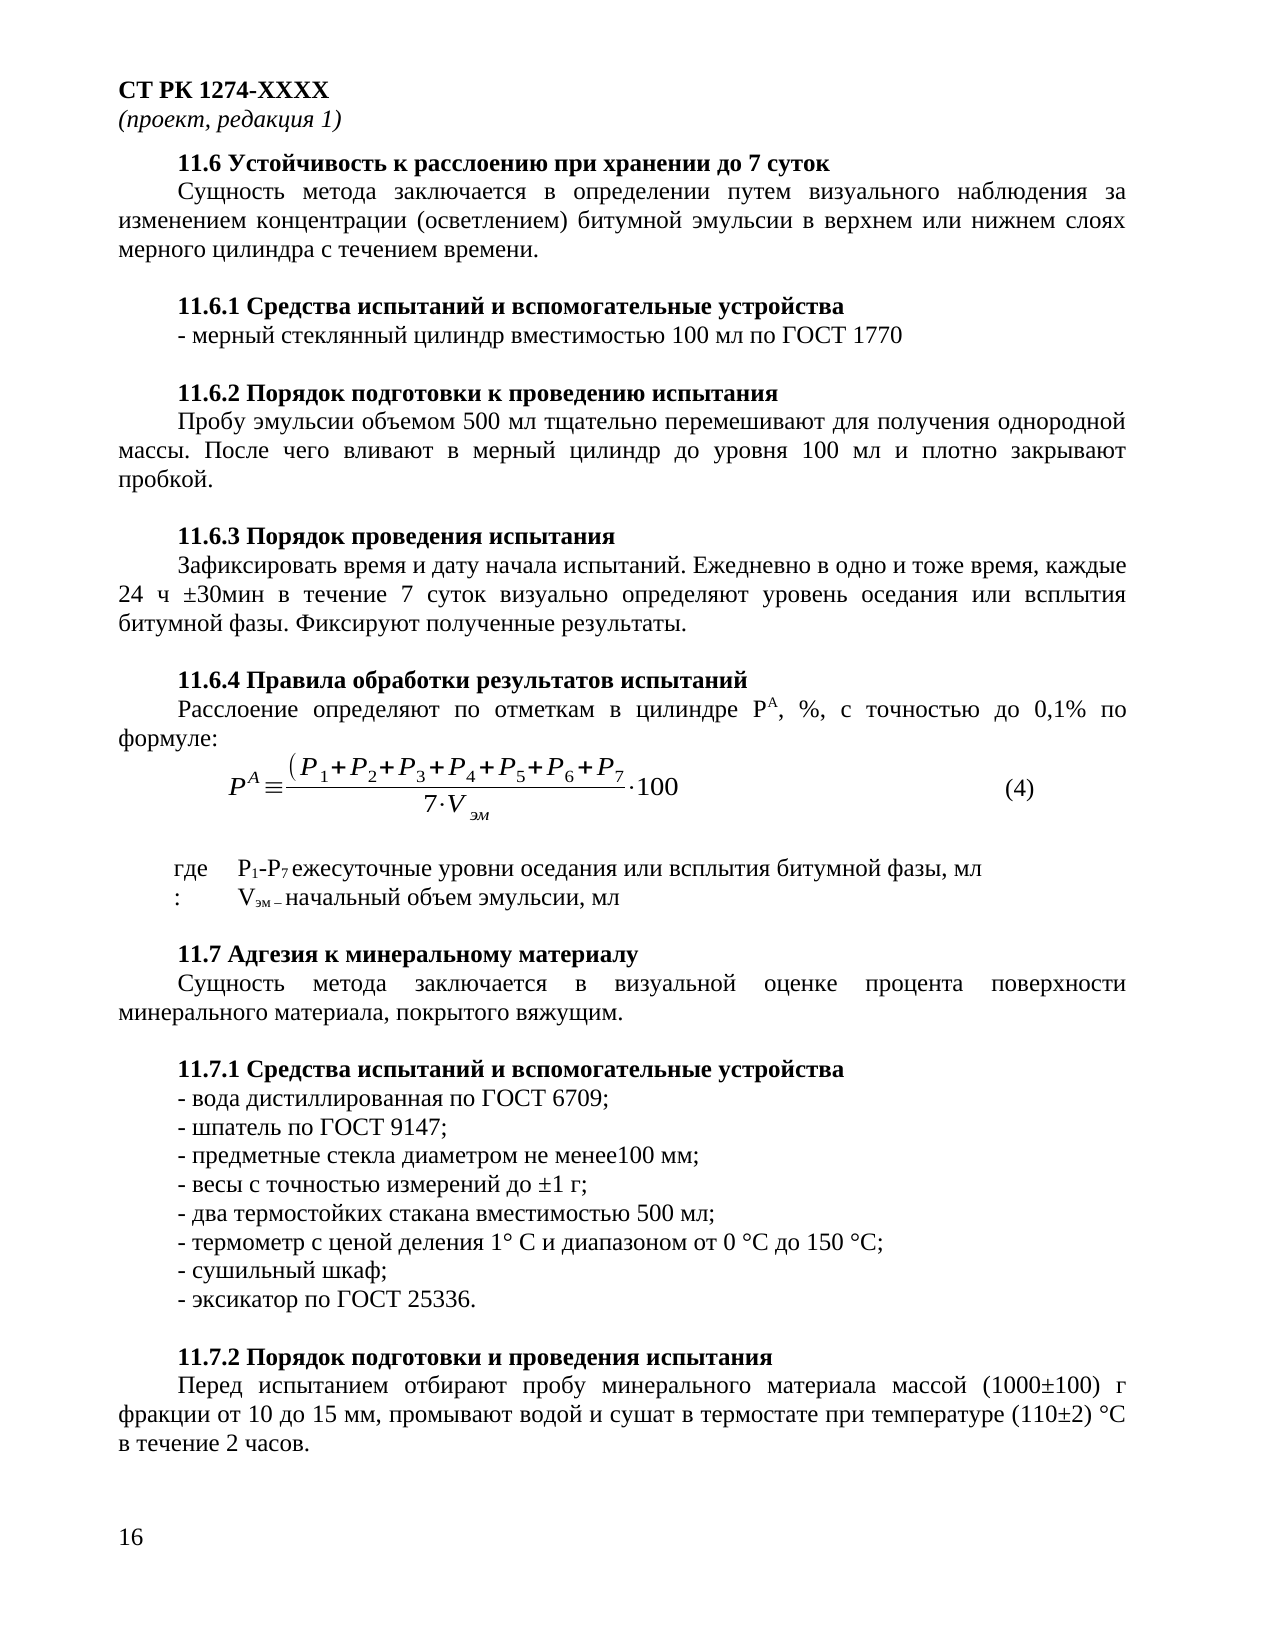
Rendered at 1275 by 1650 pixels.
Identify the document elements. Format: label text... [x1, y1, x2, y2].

table_header [107, 751, 694, 824]
text - сушильный шкаф; [118, 1256, 1127, 1284]
table_header (4) [694, 751, 1138, 824]
text - мерный стеклянный цилиндр вместимостью 100 мл по ГОСТ 1770 [118, 320, 1127, 349]
text - предметные стекла диаметром не менее100 мм; [118, 1141, 1127, 1169]
text 11.6.3 Порядок проведения испытания [118, 521, 1127, 550]
text - термометр с ценой деления 1° С и диапазоном от 0 °С до 150 °С; [118, 1227, 1127, 1256]
table_header где: [163, 853, 226, 911]
text 11.6.4 Правила обработки результатов испытаний [118, 665, 1127, 694]
text 11.7 Адгезия к минеральному материалу [118, 939, 1127, 968]
text 11.6.2 Порядок подготовки к проведению испытания [118, 378, 1127, 406]
text - шпатель по ГОСТ 9147; [118, 1112, 1127, 1141]
text 11.7.2 Порядок подготовки и проведения испытания [118, 1342, 1127, 1371]
text - два термостойких стакана вместимостью 500 мл; [118, 1198, 1127, 1227]
text - вода дистиллированная по ГОСТ 6709; [118, 1083, 1127, 1112]
table_header Р1-Р7 ежесуточные уровни оседания или всплытия битумной фазы, мл Vэм – начальный объем эмульсии, мл [226, 853, 1138, 911]
text 11.6 Устойчивость к расслоению при хранении до 7 суток [118, 148, 1127, 176]
text Сущность метода заключается в определении путем визуального наблюдения за изменением концентрации (осветлением) битумной эмульсии в верхнем или нижнем слоях мерного цилиндра с течением времени. [118, 176, 1127, 263]
text - эксикатор по ГОСТ 25336. [118, 1284, 1127, 1313]
text Зафиксировать время и дату начала испытаний. Ежедневно в одно и тоже время, каждые 24 ч ±30мин в течение 7 суток визуально определяют уровень оседания или всплытия битумной фазы. Фиксируют полученные результаты. [118, 550, 1127, 636]
text Пробу эмульсии объемом 500 мл тщательно перемешивают для получения однородной массы. После чего вливают в мерный цилиндр до уровня 100 мл и плотно закрывают пробкой. [118, 406, 1127, 493]
text 11.6.1 Средства испытаний и вспомогательные устройства [118, 291, 1127, 320]
text Перед испытанием отбирают пробу минерального материала массой (1000±100) г фракции от 10 до 15 мм, промывают водой и сушат в термостате при температуре (110±2) °С в течение 2 часов. [118, 1371, 1127, 1457]
text - весы с точностью измерений до ±1 г; [118, 1169, 1127, 1198]
text Сущность метода заключается в визуальной оценке процента поверхности минерального материала, покрытого вяжущим. [118, 968, 1127, 1026]
text Расслоение определяют по отметкам в цилиндре РА, %, с точностью до 0,1% по формуле: [118, 694, 1127, 751]
text 11.7.1 Средства испытаний и вспомогательные устройства [118, 1054, 1127, 1083]
